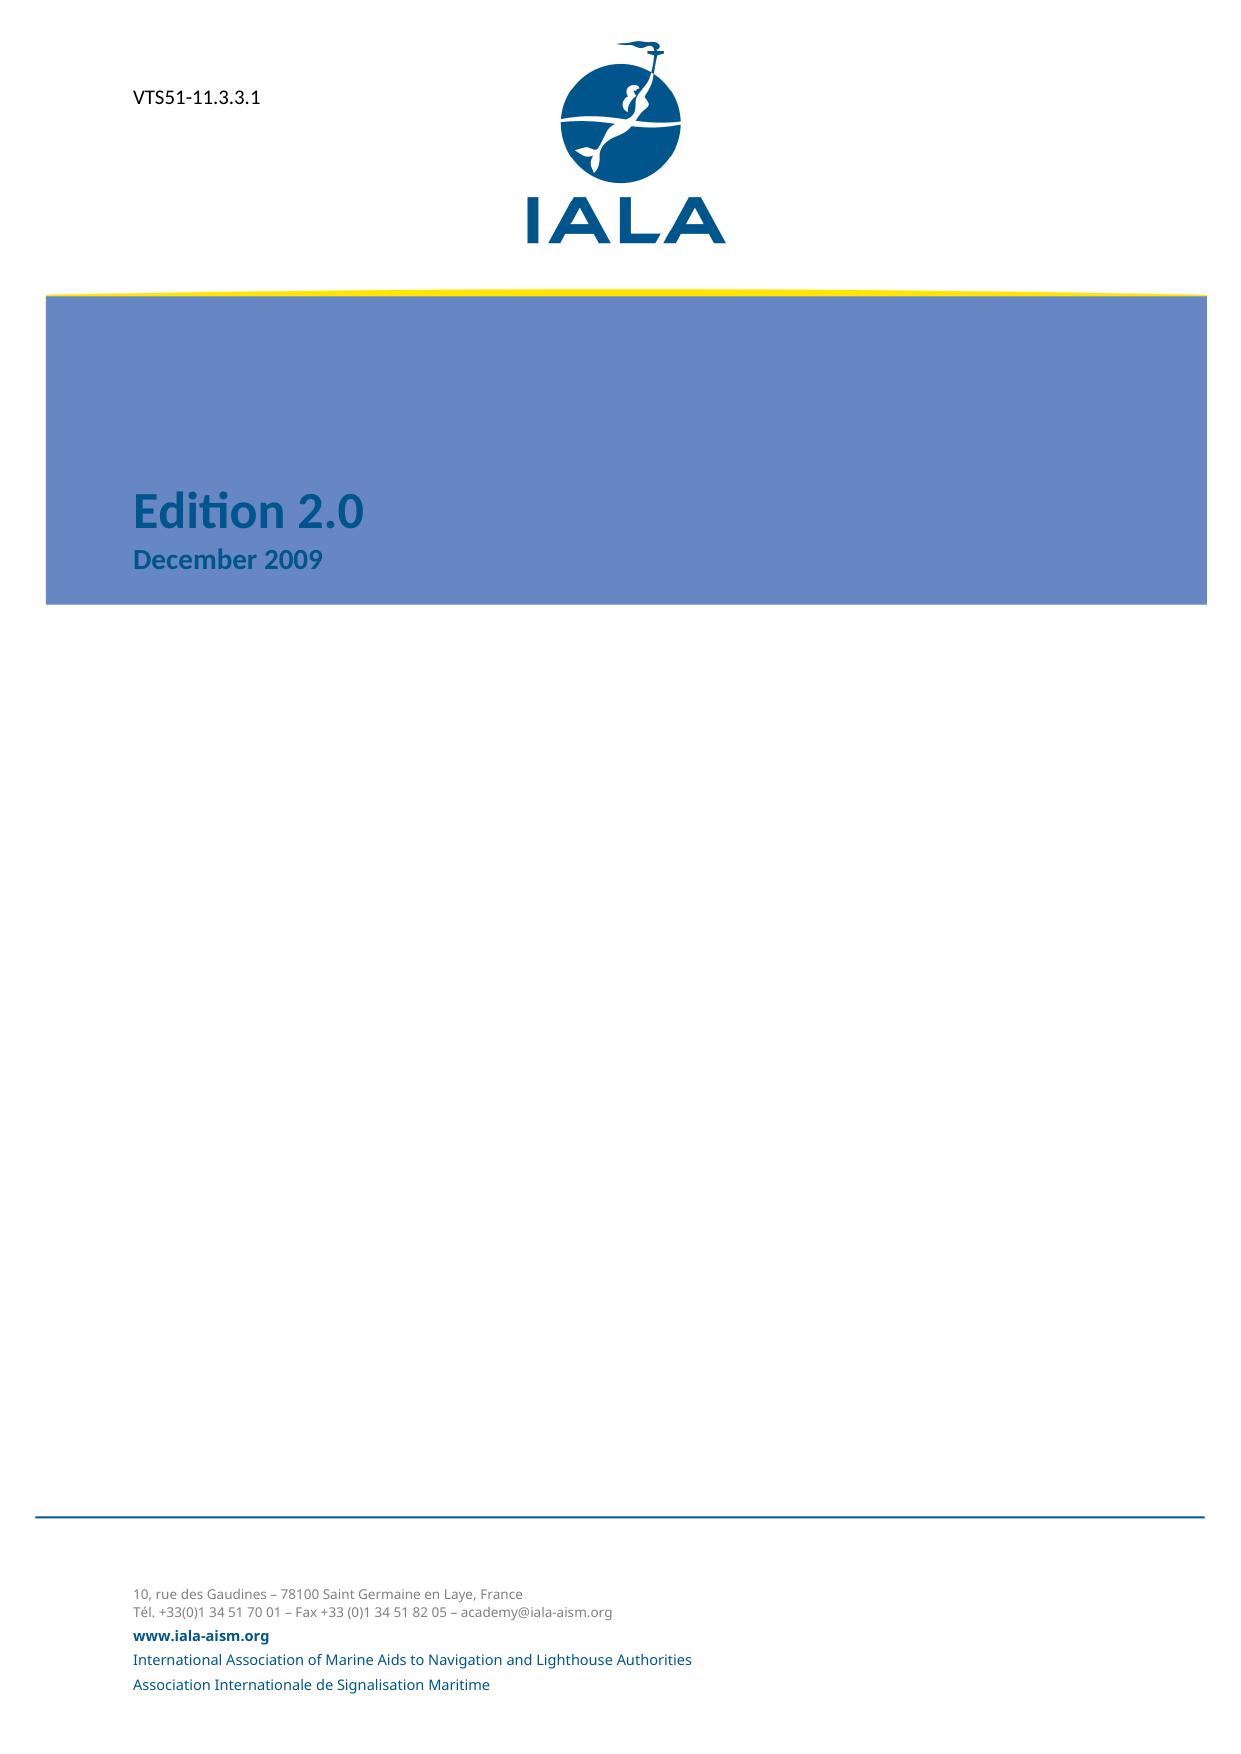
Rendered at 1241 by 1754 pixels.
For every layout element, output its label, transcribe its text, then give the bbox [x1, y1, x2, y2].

text December 2009 [133, 541, 1107, 577]
picture [10, 29, 1241, 616]
text Edition 2.0 [133, 478, 1107, 541]
